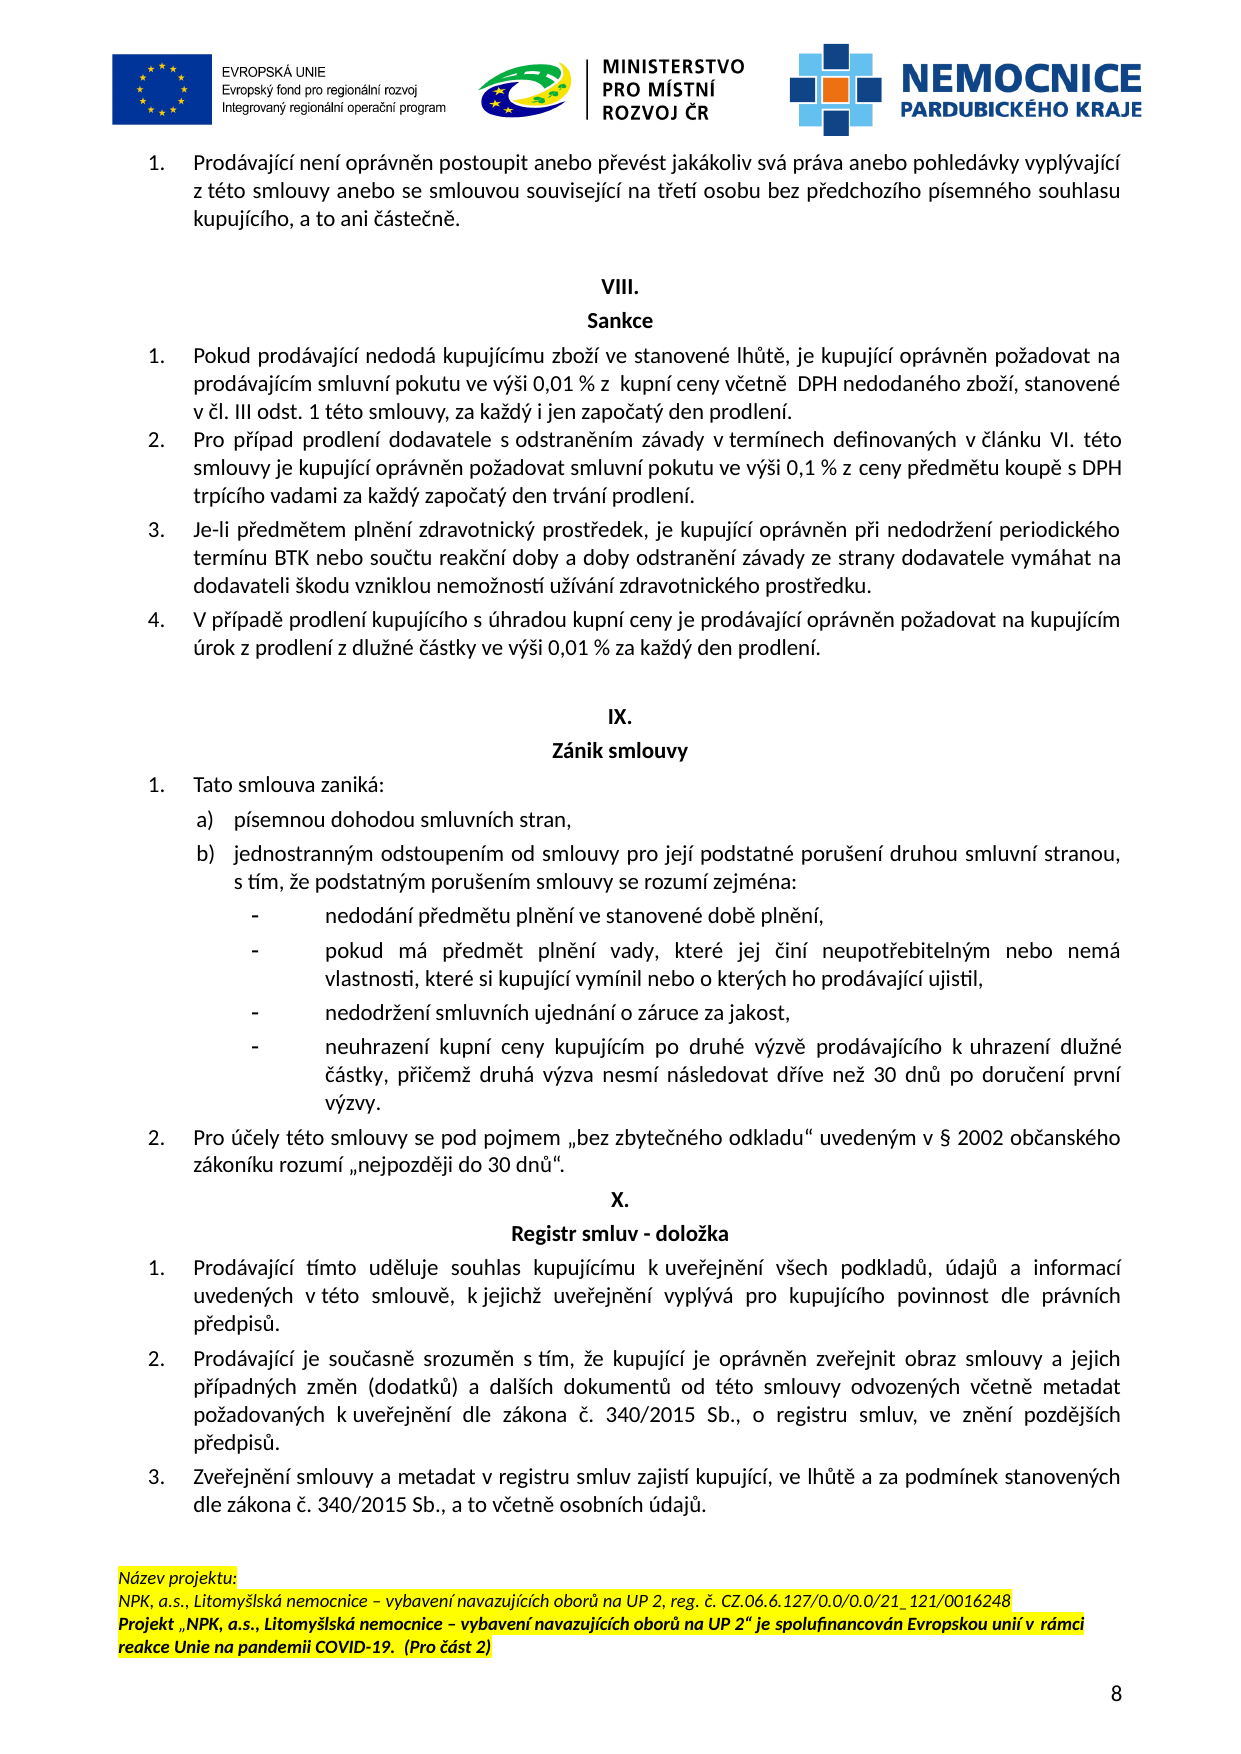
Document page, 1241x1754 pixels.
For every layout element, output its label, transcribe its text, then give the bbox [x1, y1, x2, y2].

list Prodávající je současně srozuměn s tím, že kupující je oprávněn zveřejnit obraz smlouvy a jejich případných změn (dodatků) a dalších dokumentů od této smlouvy odvozených včetně metadat požadovaných k uveřejnění dle zákona č. 340/2015 Sb., o registru smluv, ve znění pozdějších předpisů. [148, 1344, 1122, 1456]
picture [788, 42, 1142, 137]
list Je-li předmětem plnění zdravotnický prostředek, je kupující oprávněn při nedodržení periodického termínu BTK nebo součtu reakční doby a doby odstranění závady ze strany dodavatele vymáhat na dodavateli škodu vzniklou nemožností užívání zdravotnického prostředku. [148, 515, 1122, 599]
list Prodávající není oprávněn postoupit anebo převést jakákoliv svá práva anebo pohledávky vyplývající z této smlouvy anebo se smlouvou související na třetí osobu bez předchozího písemného souhlasu kupujícího, a to ani částečně. [148, 148, 1122, 232]
text Zánik smlouvy [118, 736, 1122, 764]
text Registr smluv - doložka [118, 1219, 1122, 1247]
list Pokud prodávající nedodá kupujícímu zboží ve stanovené lhůtě, je kupující oprávněn požadovat na prodávajícím smluvní pokutu ve výši 0,01 % z kupní ceny včetně DPH nedodaného zboží, stanovené v čl. III odst. 1 této smlouvy, za každý i jen započatý den prodlení. [148, 341, 1122, 425]
list nedodržení smluvních ujednání o záruce za jakost, [251, 998, 1122, 1026]
text Sankce [118, 307, 1122, 334]
list Zveřejnění smlouvy a metadat v registru smluv zajistí kupující, ve lhůtě a za podmínek stanovených dle zákona č. 340/2015 Sb., a to včetně osobních údajů. [148, 1462, 1122, 1518]
list neuhrazení kupní ceny kupujícím po druhé výzvě prodávajícího k uhrazení dlužné částky, přičemž druhá výzva nesmí následovat dříve než 30 dnů po doručení první výzvy. [251, 1032, 1122, 1116]
text X. [118, 1185, 1122, 1213]
list V případě prodlení kupujícího s úhradou kupní ceny je prodávající oprávněn požadovat na kupujícím úrok z prodlení z dlužné částky ve výši 0,01 % za každý den prodlení. [148, 606, 1122, 662]
text VIII. [118, 272, 1122, 300]
list Prodávající tímto uděluje souhlas kupujícímu k uveřejnění všech podkladů, údajů a informací uvedených v této smlouvě, k jejichž uveřejnění vyplývá pro kupujícího povinnost dle právních předpisů. [148, 1253, 1122, 1337]
list pokud má předmět plnění vady, které jej činí neupotřebitelným nebo nemá vlastnosti, které si kupující vymínil nebo o kterých ho prodávající ujistil, [251, 936, 1122, 992]
list jednostranným odstoupením od smlouvy pro její podstatné porušení druhou smluvní stranou, s tím, že podstatným porušením smlouvy se rozumí zejména: [196, 839, 1122, 895]
list Tato smlouva zaniká: [148, 771, 1122, 799]
picture [90, 30, 766, 148]
list písemnou dohodou smluvních stran, [196, 805, 1122, 833]
list Pro účely této smlouvy se pod pojmem „bez zbytečného odkladu“ uvedeným v § 2002 občanského zákoníku rozumí „nejpozději do 30 dnů“. [148, 1123, 1122, 1179]
text IX. [118, 702, 1122, 730]
list Pro případ prodlení dodavatele s odstraněním závady v termínech definovaných v článku VI. této smlouvy je kupující oprávněn požadovat smluvní pokutu ve výši 0,1 % z ceny předmětu koupě s DPH trpícího vadami za každý započatý den trvání prodlení. [148, 425, 1122, 509]
list nedodání předmětu plnění ve stanovené době plnění, [251, 901, 1122, 929]
